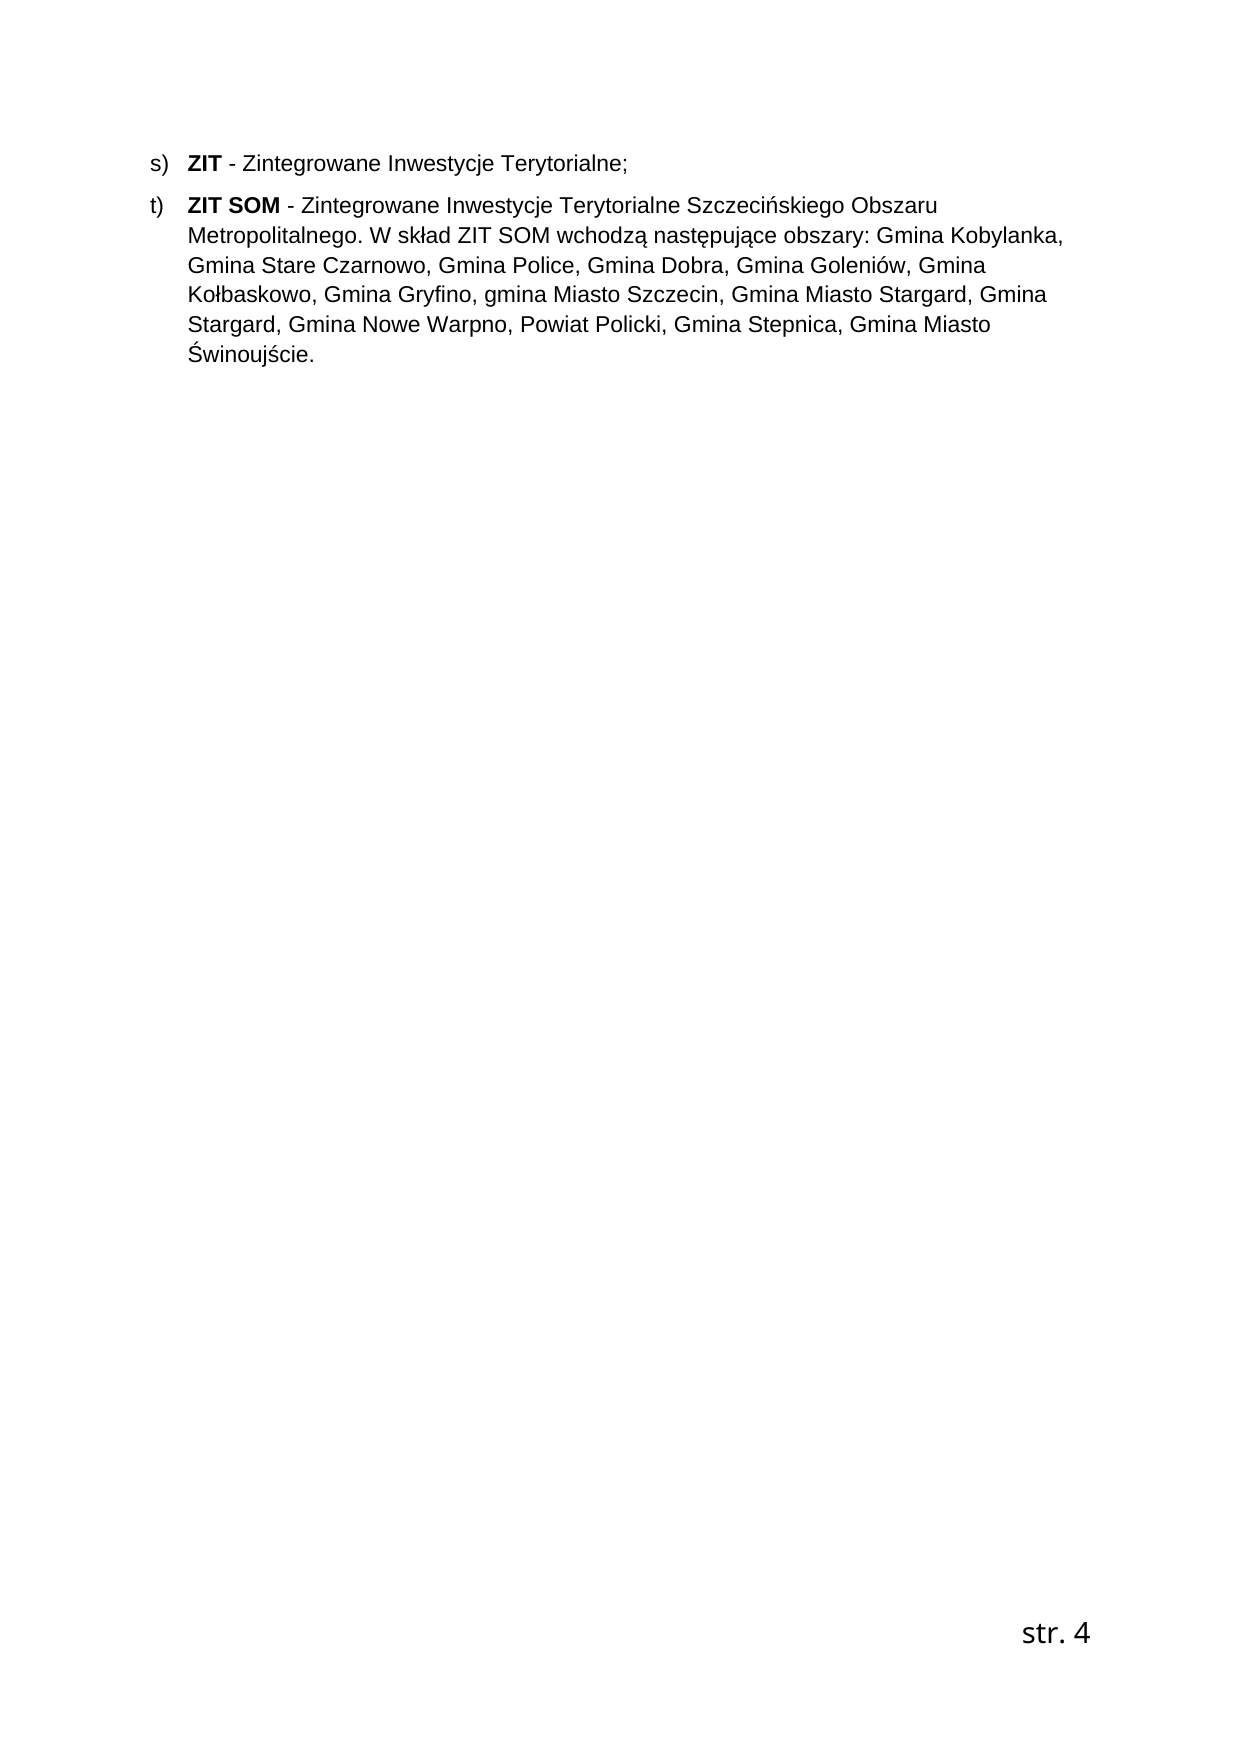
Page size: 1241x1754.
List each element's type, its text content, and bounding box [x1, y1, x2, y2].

list ZIT SOM - Zintegrowane Inwestycje Terytorialne Szczecińskiego Obszaru Metropolitalnego. W skład ZIT SOM wchodzą następujące obszary: Gmina Kobylanka, Gmina Stare Czarnowo, Gmina Police, Gmina Dobra, Gmina Goleniów, Gmina Kołbaskowo, Gmina Gryfino, gmina Miasto Szczecin, Gmina Miasto Stargard, Gmina Stargard, Gmina Nowe Warpno, Powiat Policki, Gmina Stepnica, Gmina Miasto Świnoujście. [150, 192, 1090, 367]
list ZIT - Zintegrowane Inwestycje Terytorialne; [150, 150, 1090, 176]
